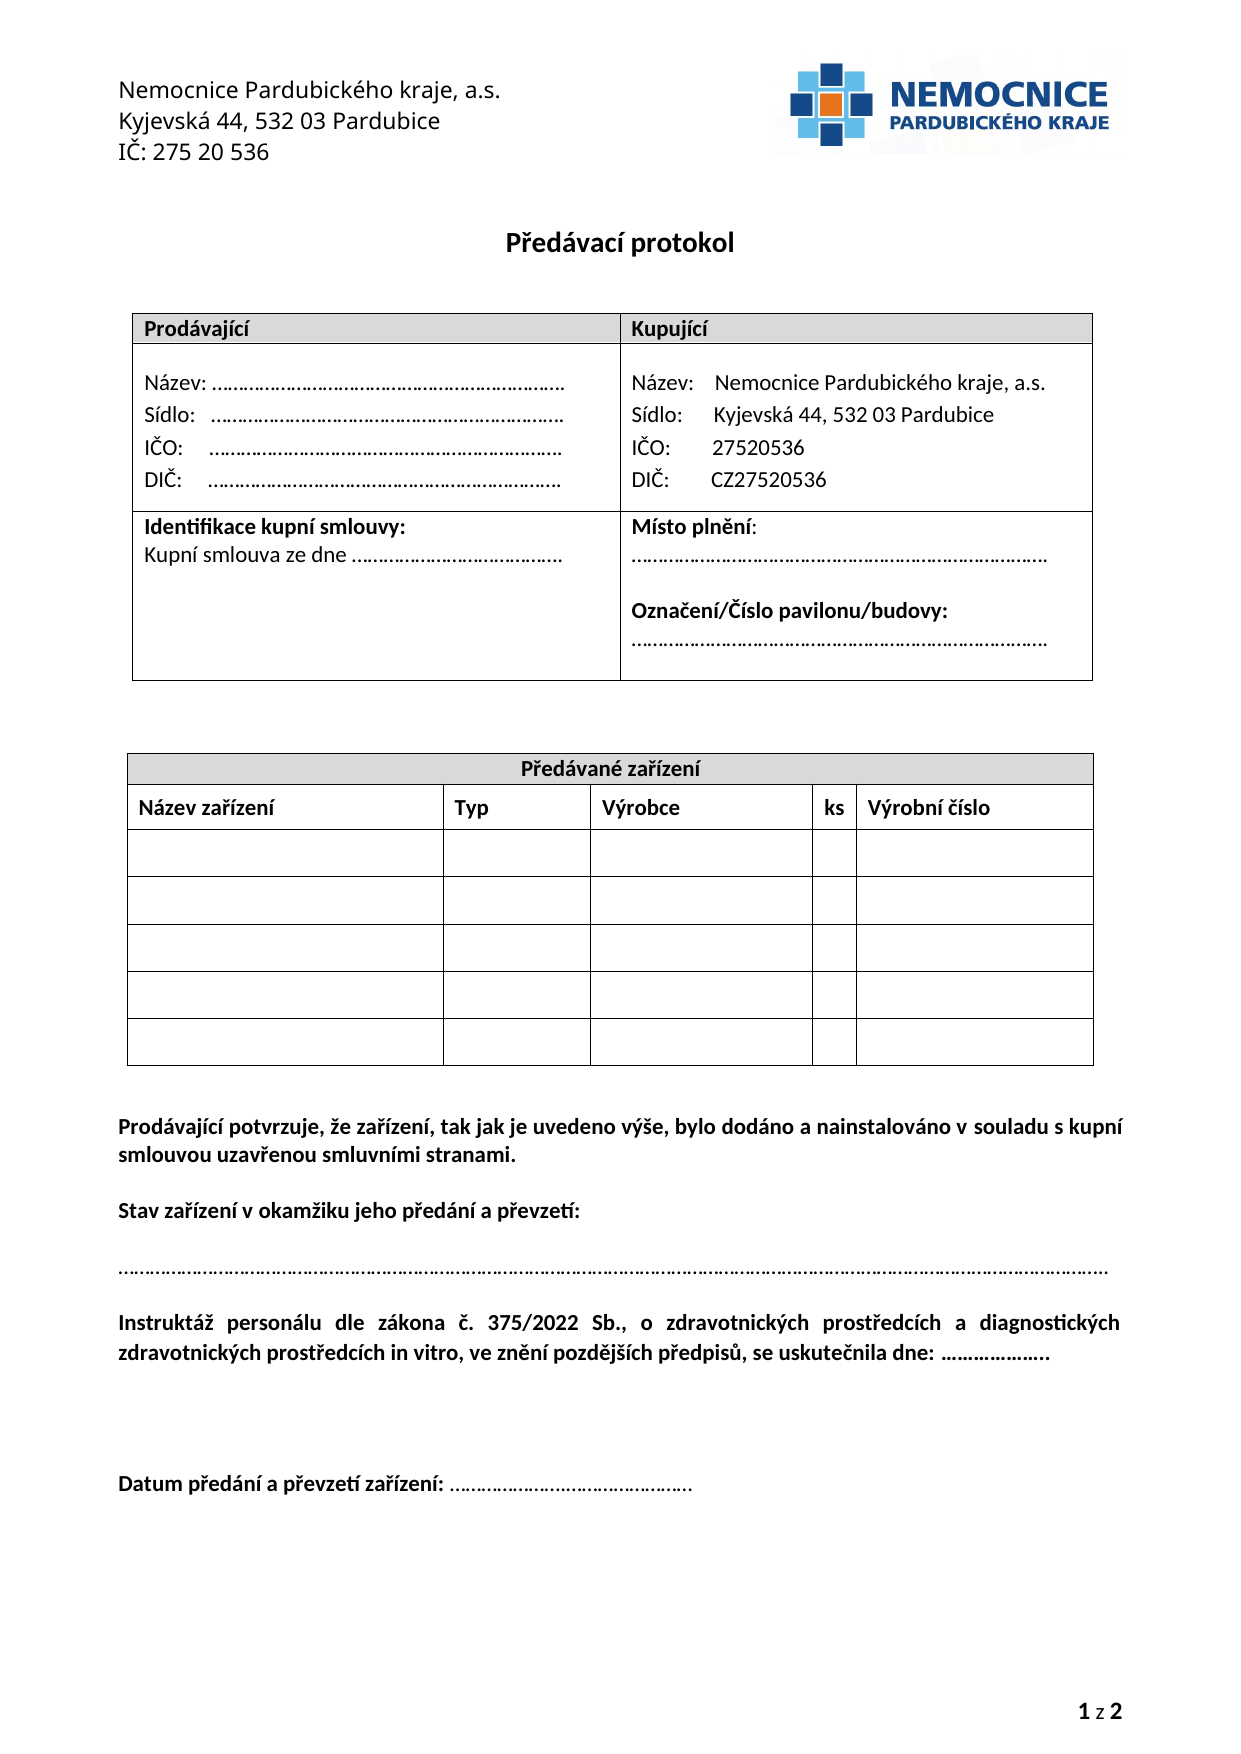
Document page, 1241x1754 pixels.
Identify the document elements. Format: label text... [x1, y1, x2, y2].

table_cell [857, 1019, 1093, 1065]
table_cell Název: …………………………………………………………. Sídlo: …………………………………………………………. IČO: …………………………………………………………. DIČ: …………………………………………………………. [133, 344, 620, 511]
table_header Kupující [621, 314, 1092, 342]
table_cell [591, 1019, 812, 1065]
picture [774, 55, 1123, 154]
table_cell [857, 925, 1093, 971]
text Instruktáž personálu dle zákona č. 375/2022 Sb., o zdravotnických prostředcích a diagnostických zdravotnických prostředcích in vitro, ve znění pozdějších předpisů, se uskutečnila dne: ……………….. [118, 1308, 1122, 1367]
table_cell [857, 877, 1093, 923]
table_cell [591, 830, 812, 876]
table_cell [591, 877, 812, 923]
table_cell [444, 925, 590, 971]
text Datum předání a převzetí zařízení: ………………….…………………… [118, 1469, 1122, 1497]
table_cell [591, 972, 812, 1018]
table_cell [444, 972, 590, 1018]
subtitle Předávací protokol [118, 224, 1122, 260]
table_cell [813, 830, 856, 876]
table_cell [857, 972, 1093, 1018]
table_cell [128, 877, 443, 923]
table_header Předávané zařízení [128, 754, 1093, 784]
table_cell [813, 877, 856, 923]
table_cell [444, 877, 590, 923]
table_cell [857, 830, 1093, 876]
table_cell [128, 925, 443, 971]
table_cell [444, 830, 590, 876]
table_cell [444, 1019, 590, 1065]
table_cell Název: Nemocnice Pardubického kraje, a.s. Sídlo: Kyjevská 44, 532 03 Pardubice IČO: 27520536 DIČ: CZ27520536 [621, 344, 1092, 511]
table_cell [128, 972, 443, 1018]
table_cell [128, 830, 443, 876]
text …………………………………………………………………………………………………………………………………………………………………….. [118, 1252, 1122, 1280]
table_cell [813, 925, 856, 971]
table_header Prodávající [133, 314, 620, 342]
table_cell Výrobní číslo [857, 785, 1093, 829]
table_cell Název zařízení [128, 785, 443, 829]
table_cell Místo plnění: ……………………………………………………………………. Označení/Číslo pavilonu/budovy: ……………………………………………………………………. [621, 512, 1092, 680]
table_cell [813, 1019, 856, 1065]
table_cell Typ [444, 785, 590, 829]
text Prodávající potvrzuje, že zařízení, tak jak je uvedeno výše, bylo dodáno a nainstalováno v souladu s kupní smlouvou uzavřenou smluvními stranami. [118, 1112, 1122, 1168]
table_cell [591, 925, 812, 971]
table_cell Výrobce [591, 785, 812, 829]
text Stav zařízení v okamžiku jeho předání a převzetí: [118, 1196, 1122, 1224]
table_cell [813, 972, 856, 1018]
table_cell Identifikace kupní smlouvy: Kupní smlouva ze dne …………………………………. [133, 512, 620, 680]
table_cell ks [813, 785, 856, 829]
table_cell [128, 1019, 443, 1065]
